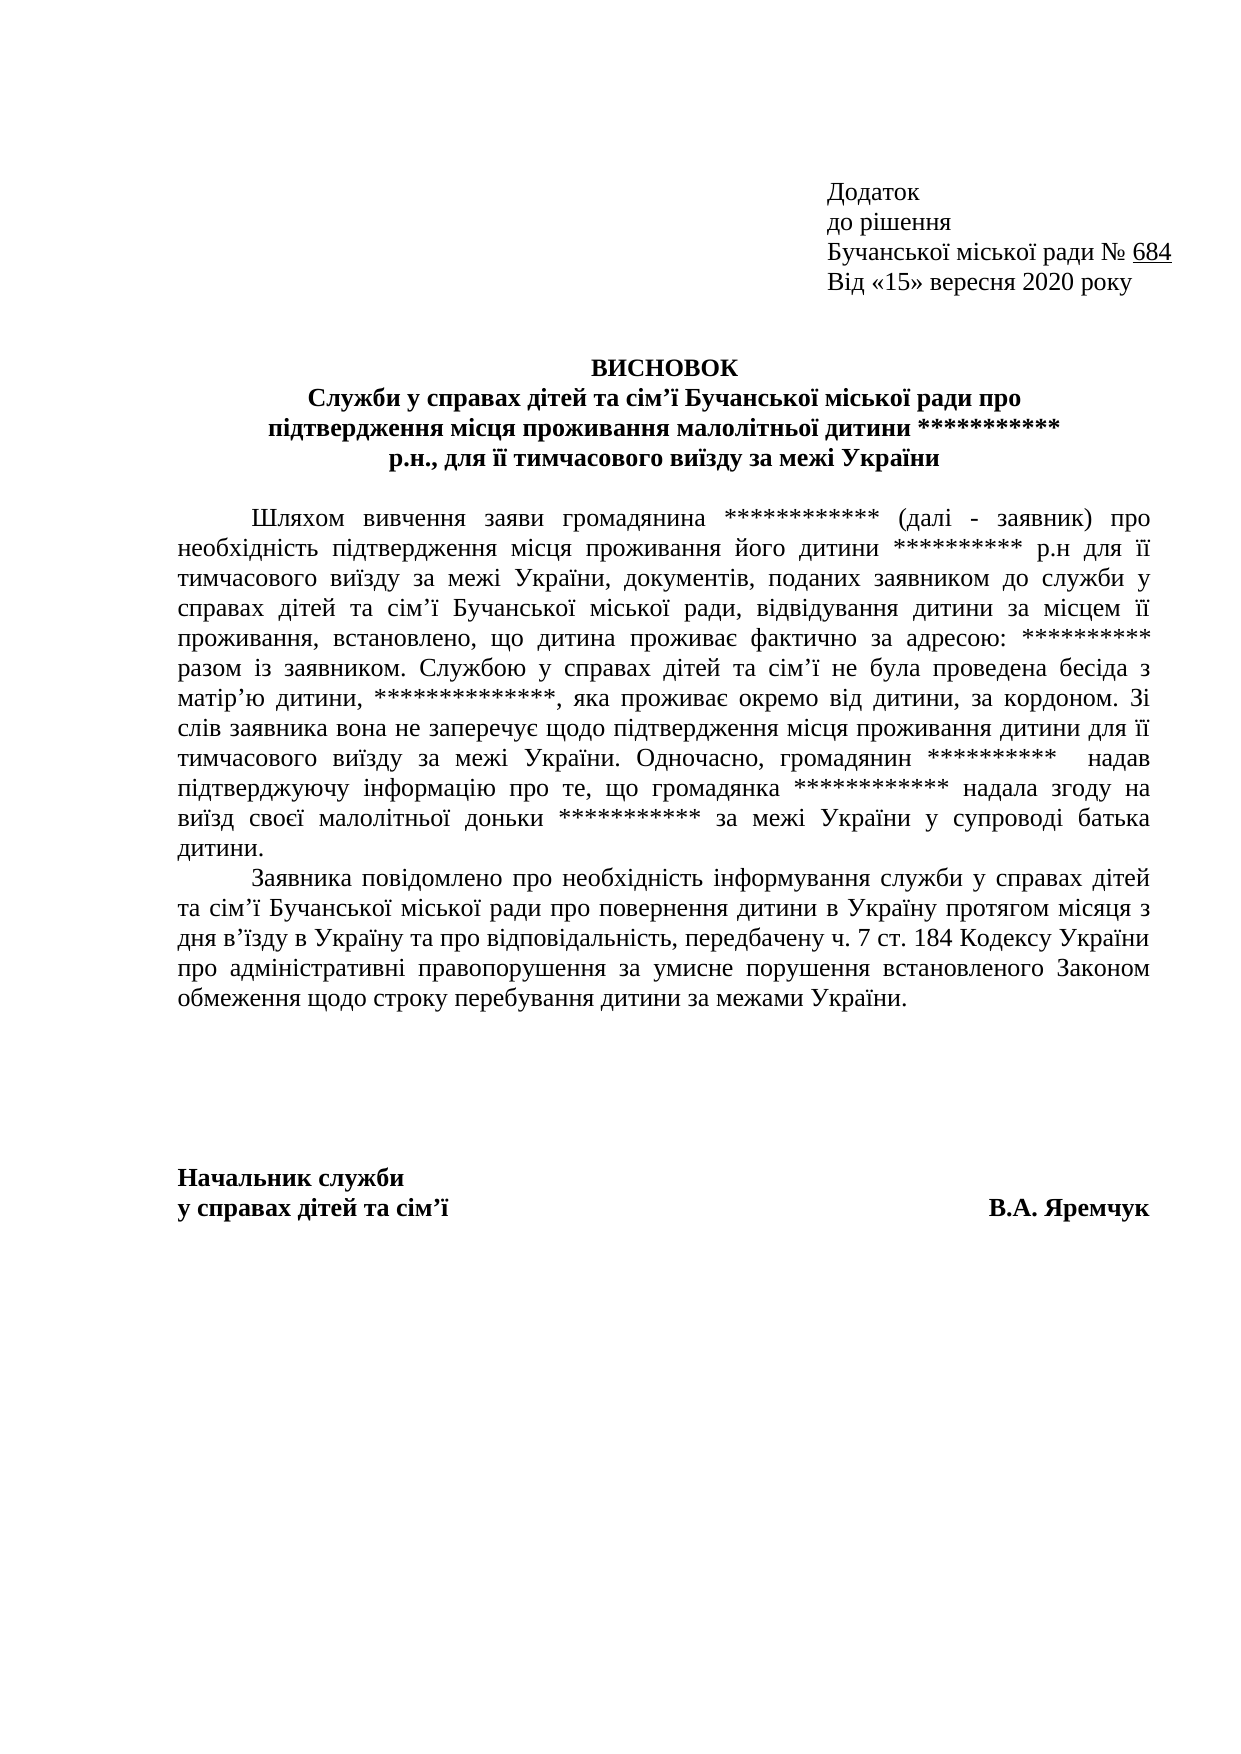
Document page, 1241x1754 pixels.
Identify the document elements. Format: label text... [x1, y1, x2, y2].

text у справах дітей та сім’ї В.А. Яремчук [118, 1192, 1152, 1222]
text ВИСНОВОК [177, 353, 1152, 382]
text до рішення [827, 206, 1152, 236]
text Заявника повідомлено про необхідність інформування служби у справах дітей та сім’ї Бучанської міської ради про повернення дитини в Україну протягом місяця з дня в’їзду в Україну та про відповідальність, передбачену ч. 7 ст. 184 Кодексу України про адміністративні правопорушення за умисне порушення встановленого Законом обмеження щодо строку перебування дитини за межами України. [177, 862, 1152, 1012]
text Бучанської міської ради № 684 [827, 236, 1208, 266]
text Від «15» вересня 2020 року [827, 266, 1152, 296]
text Шляхом вивчення заяви громадянина ************ (далі - заявник) про необхідність підтвердження місця проживання його дитини ********** р.н для її тимчасового виїзду за межі України, документів, поданих заявником до служби у справах дітей та сім’ї Бучанської міської ради, відвідування дитини за місцем її проживання, встановлено, що дитина проживає фактично за адресою: ********** разом із заявником. Службою у справах дітей та сім’ї не була проведена бесіда з матір’ю дитини, **************, яка проживає окремо від дитини, за кордоном. Зі слів заявника вона не заперечує щодо підтвердження місця проживання дитини для її тимчасового виїзду за межі України. Одночасно, громадянин ********** надав підтверджуючу інформацію про те, що громадянка ************ надала згоду на виїзд своєї малолітньої доньки *********** за межі України у супроводі батька дитини. [177, 502, 1152, 862]
text Начальник служби [177, 1162, 1152, 1192]
text Додаток [827, 176, 1152, 206]
text Служби у справах дітей та сім’ї Бучанської міської ради про підтвердження місця проживання малолітньої дитини *********** р.н., для її тимчасового виїзду за межі України [266, 382, 1063, 472]
